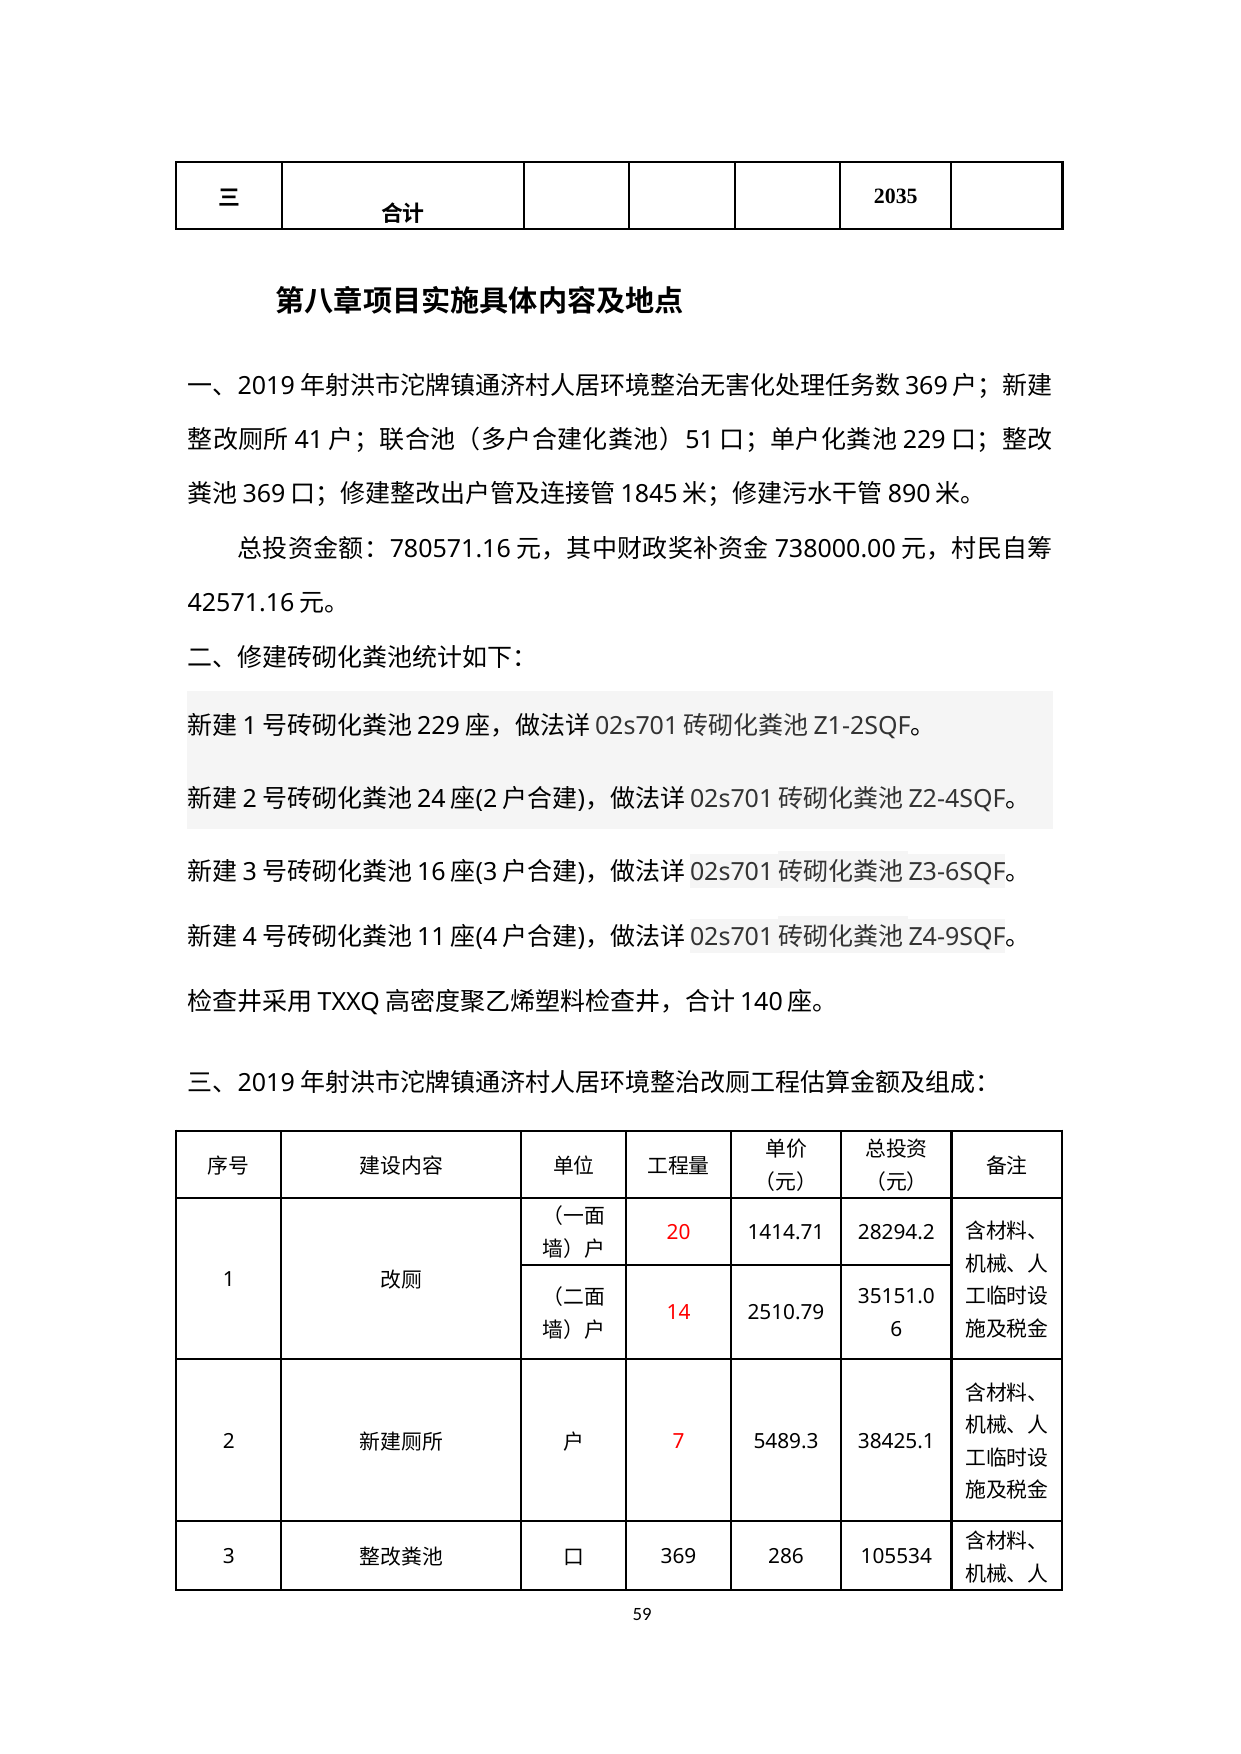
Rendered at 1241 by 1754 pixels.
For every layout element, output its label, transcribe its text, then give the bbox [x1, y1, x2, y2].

table_header 建设内容 [282, 1132, 520, 1197]
table_cell 口 [522, 1522, 625, 1589]
table_cell 1414.71 [732, 1199, 840, 1264]
table_cell 286 [732, 1522, 840, 1589]
table_cell 整改粪池 [282, 1522, 520, 1589]
table_cell 含材料、机械、人工临时设施及税金 [953, 1522, 1061, 1589]
subtitle 第八章项目实施具体内容及地点 [187, 266, 1053, 331]
table_header 工程量 [627, 1132, 730, 1197]
table_cell （二面墙）户 [522, 1266, 625, 1358]
table_cell （一面墙）户 [522, 1199, 625, 1264]
table_cell 35151.06 [842, 1266, 950, 1358]
table_cell 2035 [841, 163, 950, 228]
table_header 单价（元） [732, 1132, 840, 1197]
table_cell [736, 163, 839, 228]
table_cell 28294.2 [842, 1199, 950, 1264]
table_header 单位 [522, 1132, 625, 1197]
table_cell 5489.3 [732, 1360, 840, 1520]
table_cell 3 [177, 1522, 280, 1589]
table_cell 1 [177, 1199, 280, 1358]
table_cell [525, 163, 628, 228]
table_cell 合计 [283, 163, 523, 228]
table_cell 20 [627, 1199, 730, 1264]
table_cell 7 [627, 1360, 730, 1520]
text 三、2019年射洪市沱牌镇通济村人居环境整治改厕工程估算金额及组成： [187, 1048, 1065, 1113]
table_cell 14 [627, 1266, 730, 1358]
list 新建3号砖砌化粪池16座(3户合建)，做法详02s701砖砌化粪池Z3-6SQF。 [187, 837, 1053, 902]
table_cell 105534 [842, 1522, 950, 1589]
table_cell 含材料、机械、人工临时设施及税金 [953, 1199, 1061, 1358]
table_header 总投资（元） [842, 1132, 950, 1197]
table_header 备注 [953, 1132, 1061, 1197]
table_cell [952, 163, 1061, 228]
list 一、2019年射洪市沱牌镇通济村人居环境整治无害化处理任务数369户；新建整改厕所41户；联合池（多户合建化粪池）51口；单户化粪池229口；整改粪池369口；修建整改出户管及连接管1845米；修建污水干管890米。 [187, 365, 1053, 510]
subtitle 新建1号砖砌化粪池229座，做法详02s701砖砌化粪池Z1-2SQF。 [187, 691, 1053, 756]
table_cell 369 [627, 1522, 730, 1589]
list 二、修建砖砌化粪池统计如下： [187, 637, 1053, 673]
table_cell 2 [177, 1360, 280, 1520]
table_cell 三 [177, 163, 281, 228]
table_header 序号 [177, 1132, 280, 1197]
table_cell 户 [522, 1360, 625, 1520]
list 检查井采用TXXQ高密度聚乙烯塑料检查井，合计140座。 [187, 967, 1053, 1032]
table_cell 38425.1 [842, 1360, 950, 1520]
table_cell 含材料、机械、人工临时设施及税金 [953, 1360, 1061, 1520]
subtitle 新建2号砖砌化粪池24座(2户合建)，做法详02s701砖砌化粪池Z2-4SQF。 [187, 764, 1053, 829]
list 总投资金额：780571.16元，其中财政奖补资金738000.00元，村民自筹42571.16元。 [187, 528, 1053, 619]
table_cell 2510.79 [732, 1266, 840, 1358]
table_cell 改厕 [282, 1199, 520, 1358]
table_cell 新建厕所 [282, 1360, 520, 1520]
table_cell [630, 163, 734, 228]
list 新建4号砖砌化粪池11座(4户合建)，做法详02s701砖砌化粪池Z4-9SQF。 [187, 902, 1053, 967]
